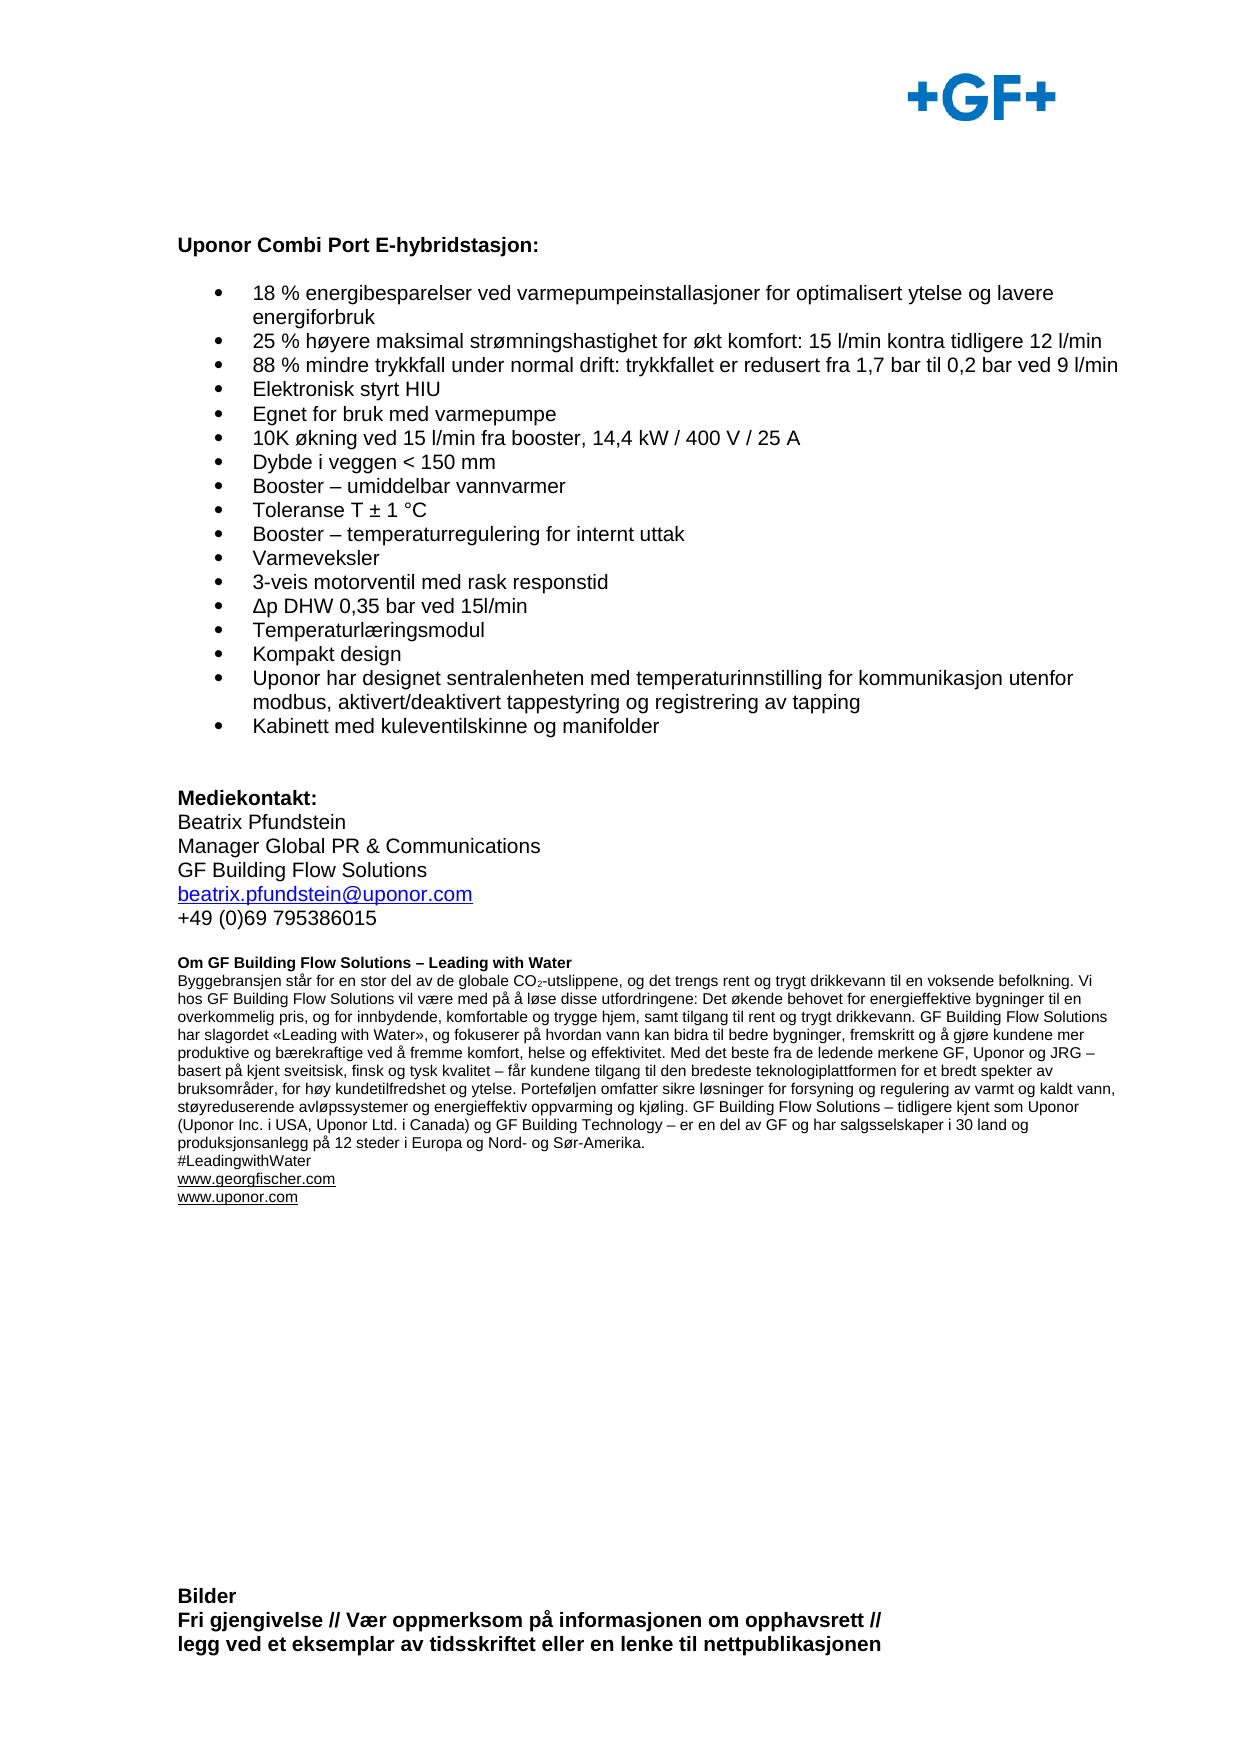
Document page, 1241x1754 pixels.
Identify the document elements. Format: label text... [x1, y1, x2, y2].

text Fri gjengivelse // Vær oppmerksom på informasjonen om opphavsrett // [177, 1607, 1092, 1631]
text legg ved et eksemplar av tidsskriftet eller en lenke til nettpublikasjonen [177, 1631, 1092, 1655]
text Bilder [177, 1583, 1092, 1607]
picture [907, 73, 1056, 121]
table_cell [177, 209, 1122, 1296]
